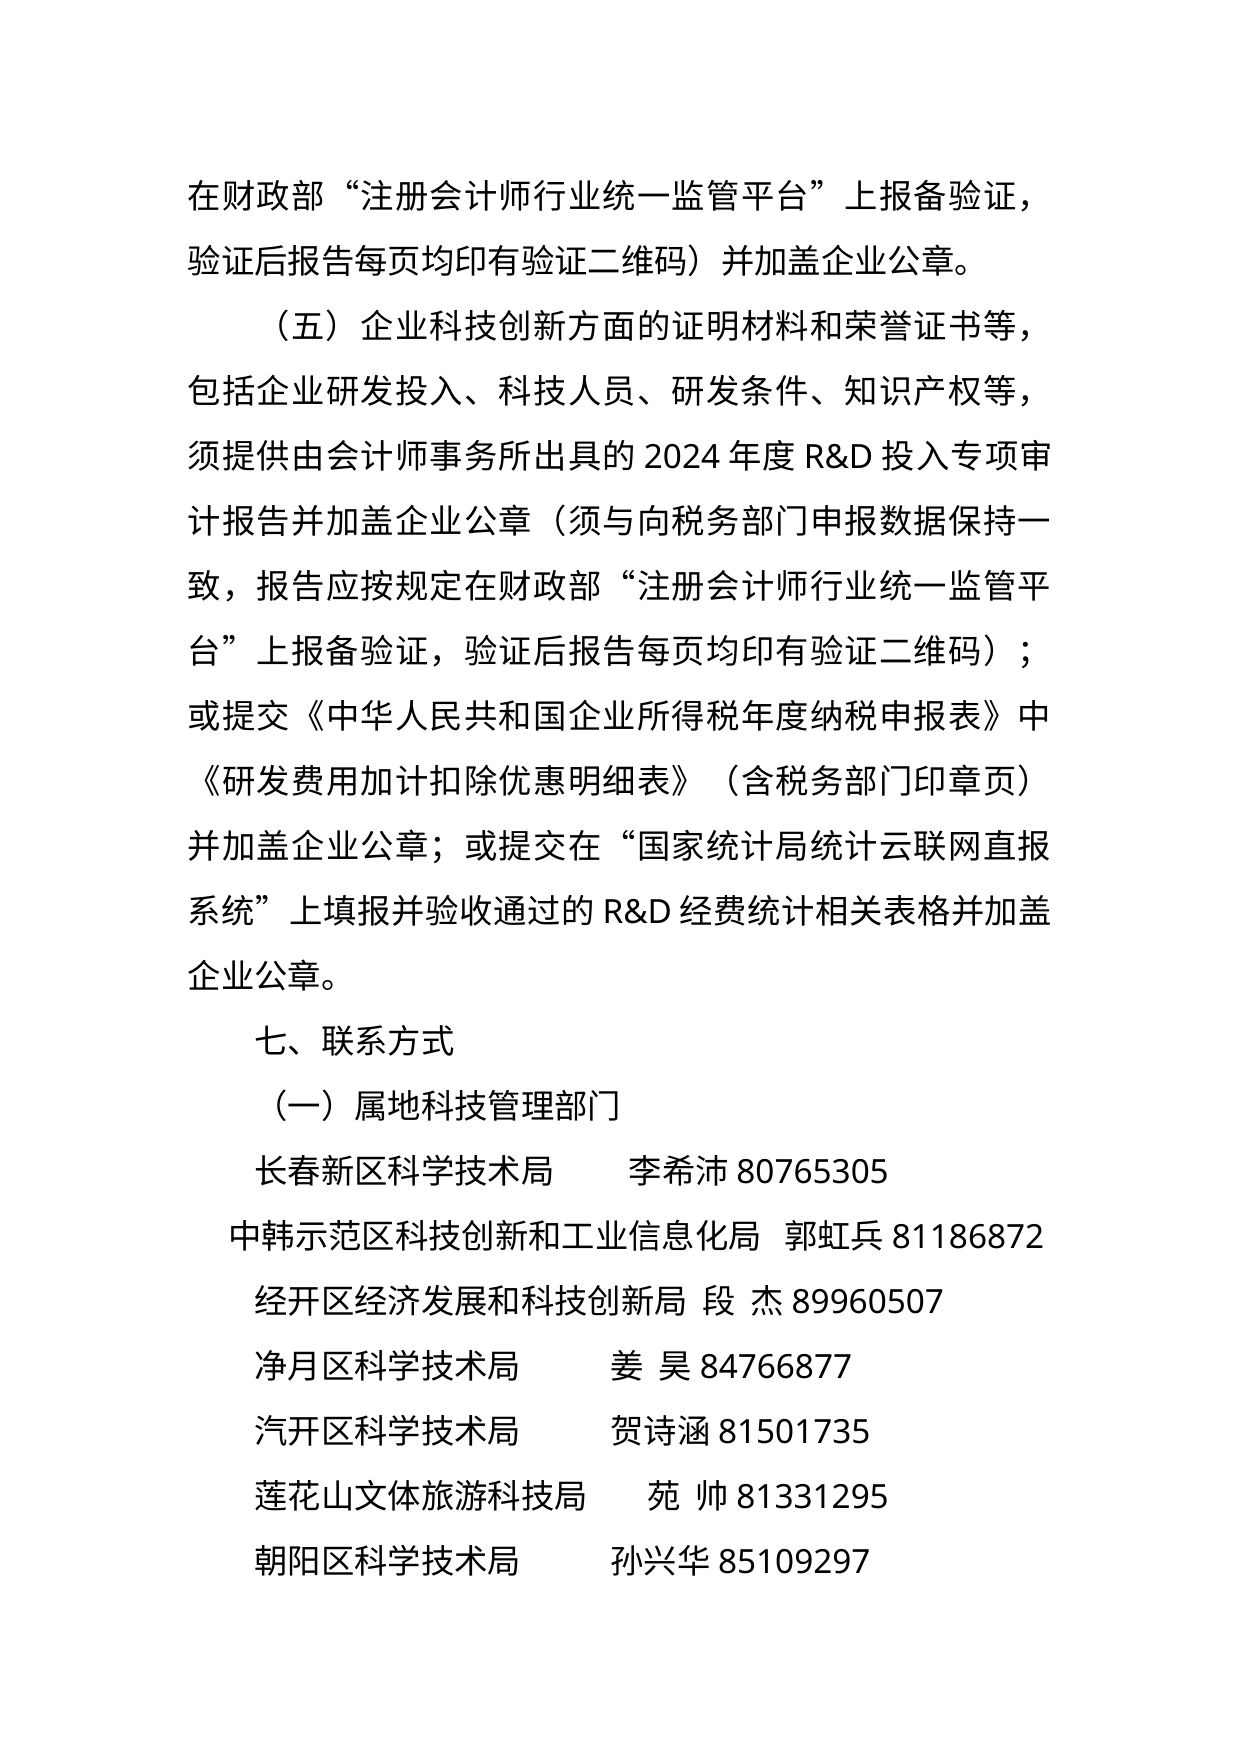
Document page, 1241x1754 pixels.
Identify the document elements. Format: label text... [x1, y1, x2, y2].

text （一）属地科技管理部门 [187, 1072, 1053, 1137]
text 长春新区科学技术局 李希沛 80765305 [187, 1137, 1053, 1202]
text 莲花山文体旅游科技局 苑 帅 81331295 [187, 1462, 1053, 1527]
text 七、联系方式 [187, 1007, 1053, 1072]
text （五）企业科技创新方面的证明材料和荣誉证书等，包括企业研发投入、科技人员、研发条件、知识产权等，须提供由会计师事务所出具的2024年度R&D投入专项审计报告并加盖企业公章（须与向税务部门申报数据保持一致，报告应按规定在财政部“注册会计师行业统一监管平台”上报备验证，验证后报告每页均印有验证二维码）；或提交《中华人民共和国企业所得税年度纳税申报表》中《研发费用加计扣除优惠明细表》（含税务部门印章页）并加盖企业公章；或提交在“国家统计局统计云联网直报系统”上填报并验收通过的R&D经费统计相关表格并加盖企业公章。 [187, 292, 1053, 1007]
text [187, 162, 1053, 292]
text 朝阳区科学技术局 孙兴华 85109297 [187, 1527, 1053, 1592]
text 汽开区科学技术局 贺诗涵 81501735 [187, 1397, 1053, 1462]
text 净月区科学技术局 姜 昊 84766877 [187, 1332, 1053, 1397]
text 经开区经济发展和科技创新局 段 杰 89960507 [187, 1267, 1053, 1332]
text 中韩示范区科技创新和工业信息化局 郭虹兵 81186872 [187, 1202, 1053, 1267]
